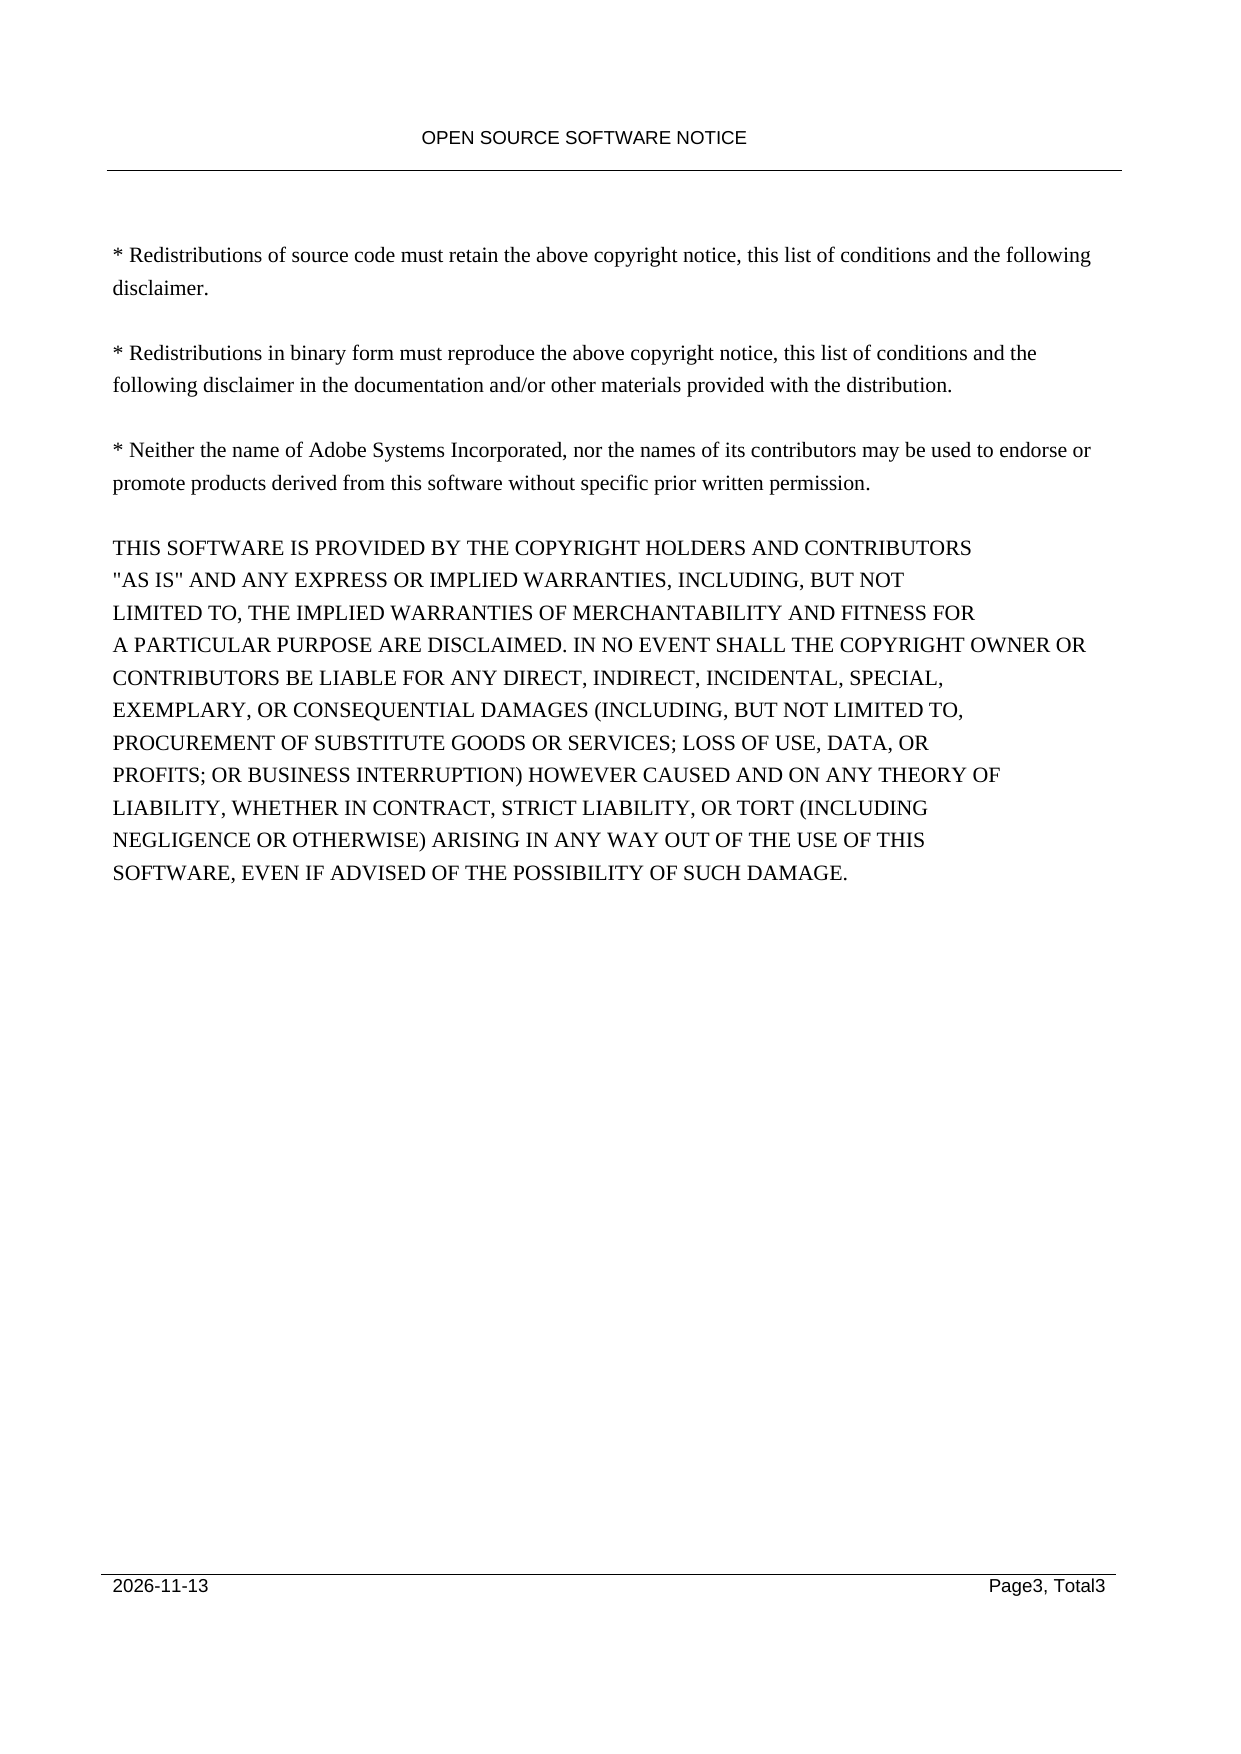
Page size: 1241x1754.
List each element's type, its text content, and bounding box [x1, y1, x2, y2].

text * Neither the name of Adobe Systems Incorporated, nor the names of its contributors may be used to endorse or promote products derived from this software without specific prior written permission. [112, 434, 1128, 499]
text NEGLIGENCE OR OTHERWISE) ARISING IN ANY WAY OUT OF THE USE OF THIS [112, 824, 1128, 856]
text SOFTWARE, EVEN IF ADVISED OF THE POSSIBILITY OF SUCH DAMAGE. [112, 856, 1128, 921]
text "AS IS" AND ANY EXPRESS OR IMPLIED WARRANTIES, INCLUDING, BUT NOT [112, 564, 1128, 596]
text PROCUREMENT OF SUBSTITUTE GOODS OR SERVICES; LOSS OF USE, DATA, OR [112, 726, 1128, 759]
text LIMITED TO, THE IMPLIED WARRANTIES OF MERCHANTABILITY AND FITNESS FOR [112, 596, 1128, 629]
text EXEMPLARY, OR CONSEQUENTIAL DAMAGES (INCLUDING, BUT NOT LIMITED TO, [112, 694, 1128, 726]
text A PARTICULAR PURPOSE ARE DISCLAIMED. IN NO EVENT SHALL THE COPYRIGHT OWNER OR [112, 629, 1128, 661]
text LIABILITY, WHETHER IN CONTRACT, STRICT LIABILITY, OR TORT (INCLUDING [112, 791, 1128, 824]
text THIS SOFTWARE IS PROVIDED BY THE COPYRIGHT HOLDERS AND CONTRIBUTORS [112, 531, 1128, 564]
text PROFITS; OR BUSINESS INTERRUPTION) HOWEVER CAUSED AND ON ANY THEORY OF [112, 759, 1128, 791]
text * Redistributions of source code must retain the above copyright notice, this list of conditions and the following disclaimer. [112, 239, 1128, 304]
text * Redistributions in binary form must reproduce the above copyright notice, this list of conditions and the following disclaimer in the documentation and/or other materials provided with the distribution. [112, 336, 1128, 401]
text CONTRIBUTORS BE LIABLE FOR ANY DIRECT, INDIRECT, INCIDENTAL, SPECIAL, [112, 661, 1128, 694]
